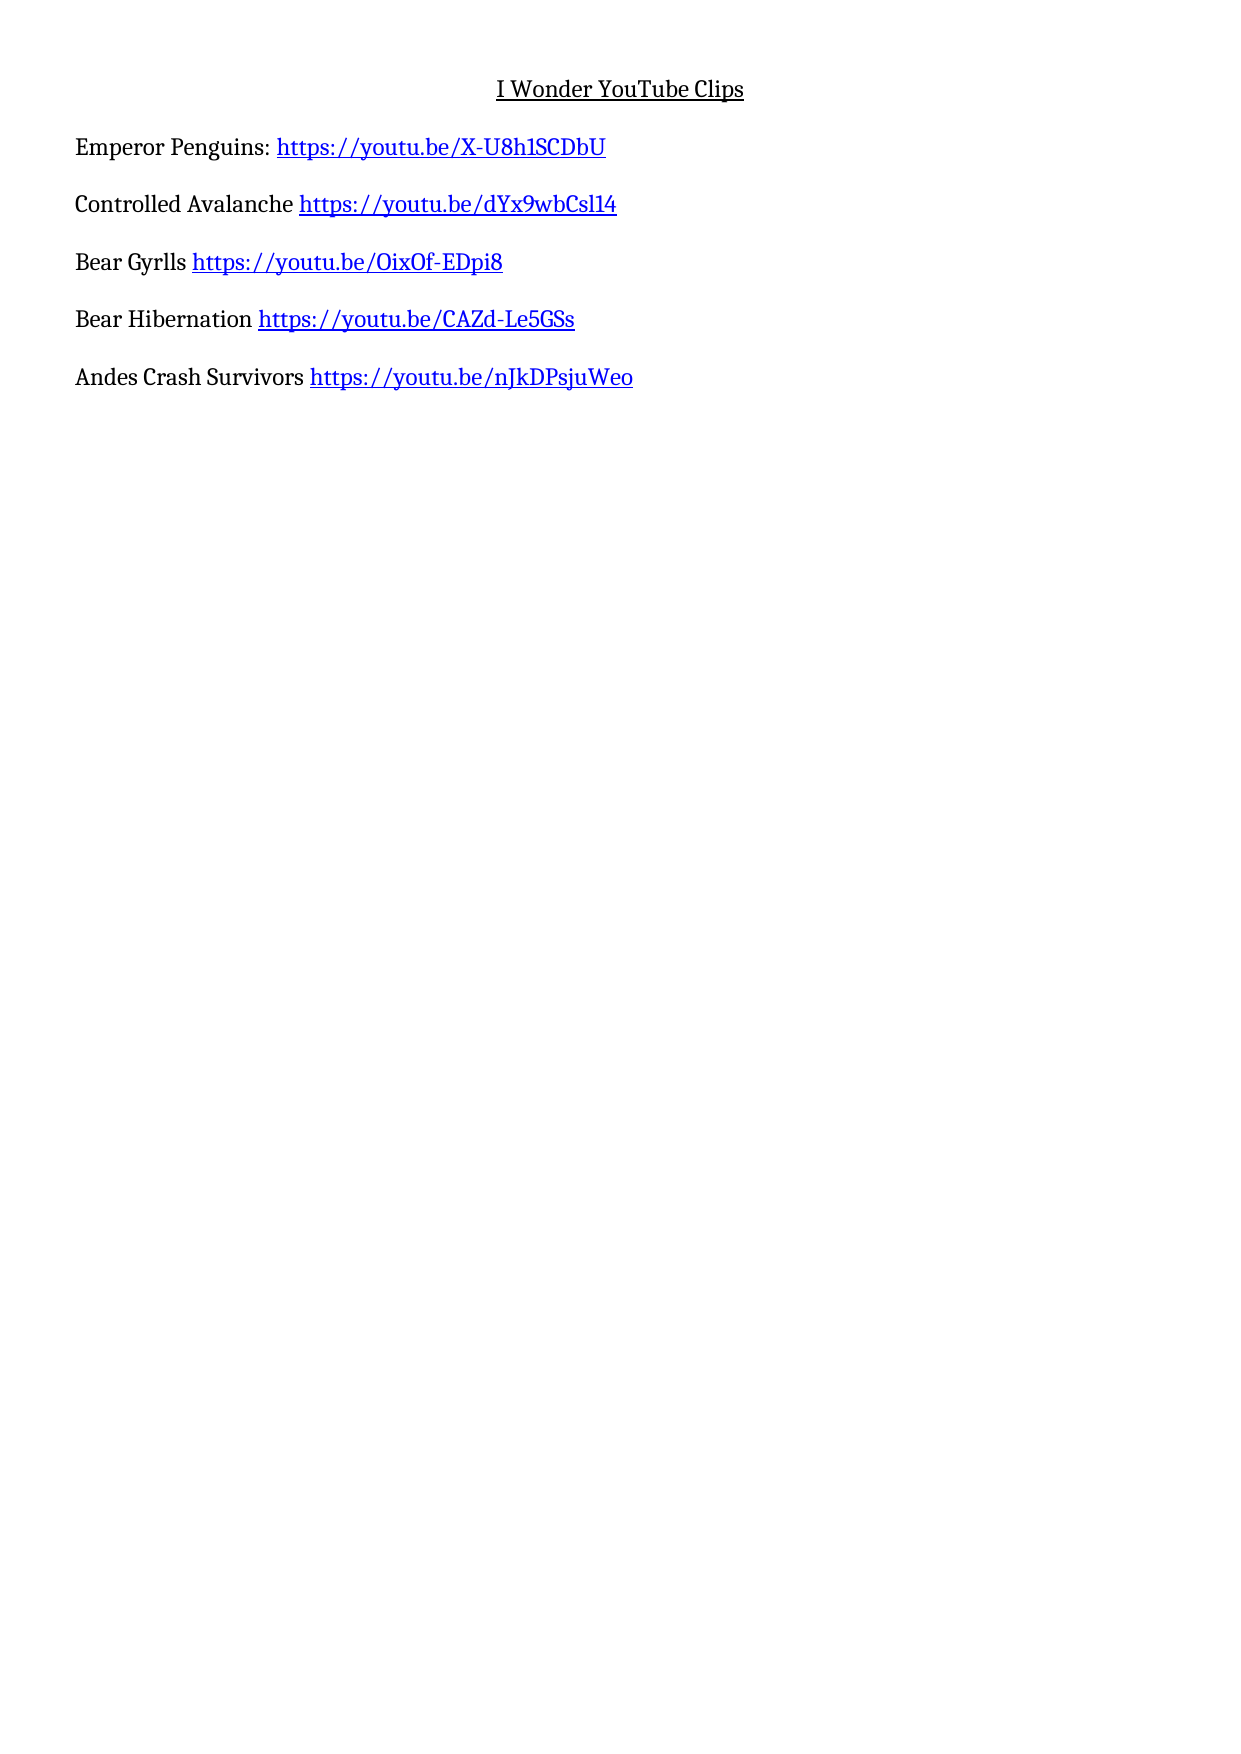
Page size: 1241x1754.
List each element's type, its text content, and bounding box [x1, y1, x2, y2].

text Andes Crash Survivors https://youtu.be/nJkDPsjuWeo [75, 362, 1165, 391]
text I Wonder YouTube Clips [75, 75, 1165, 104]
text Controlled Avalanche https://youtu.be/dYx9wbCsl14 [75, 190, 1165, 219]
text Bear Hibernation https://youtu.be/CAZd-Le5GSs [75, 305, 1165, 334]
text Emperor Penguins: https://youtu.be/X-U8h1SCDbU [75, 132, 1165, 161]
text Bear Gyrlls https://youtu.be/OixOf-EDpi8 [75, 247, 1165, 276]
